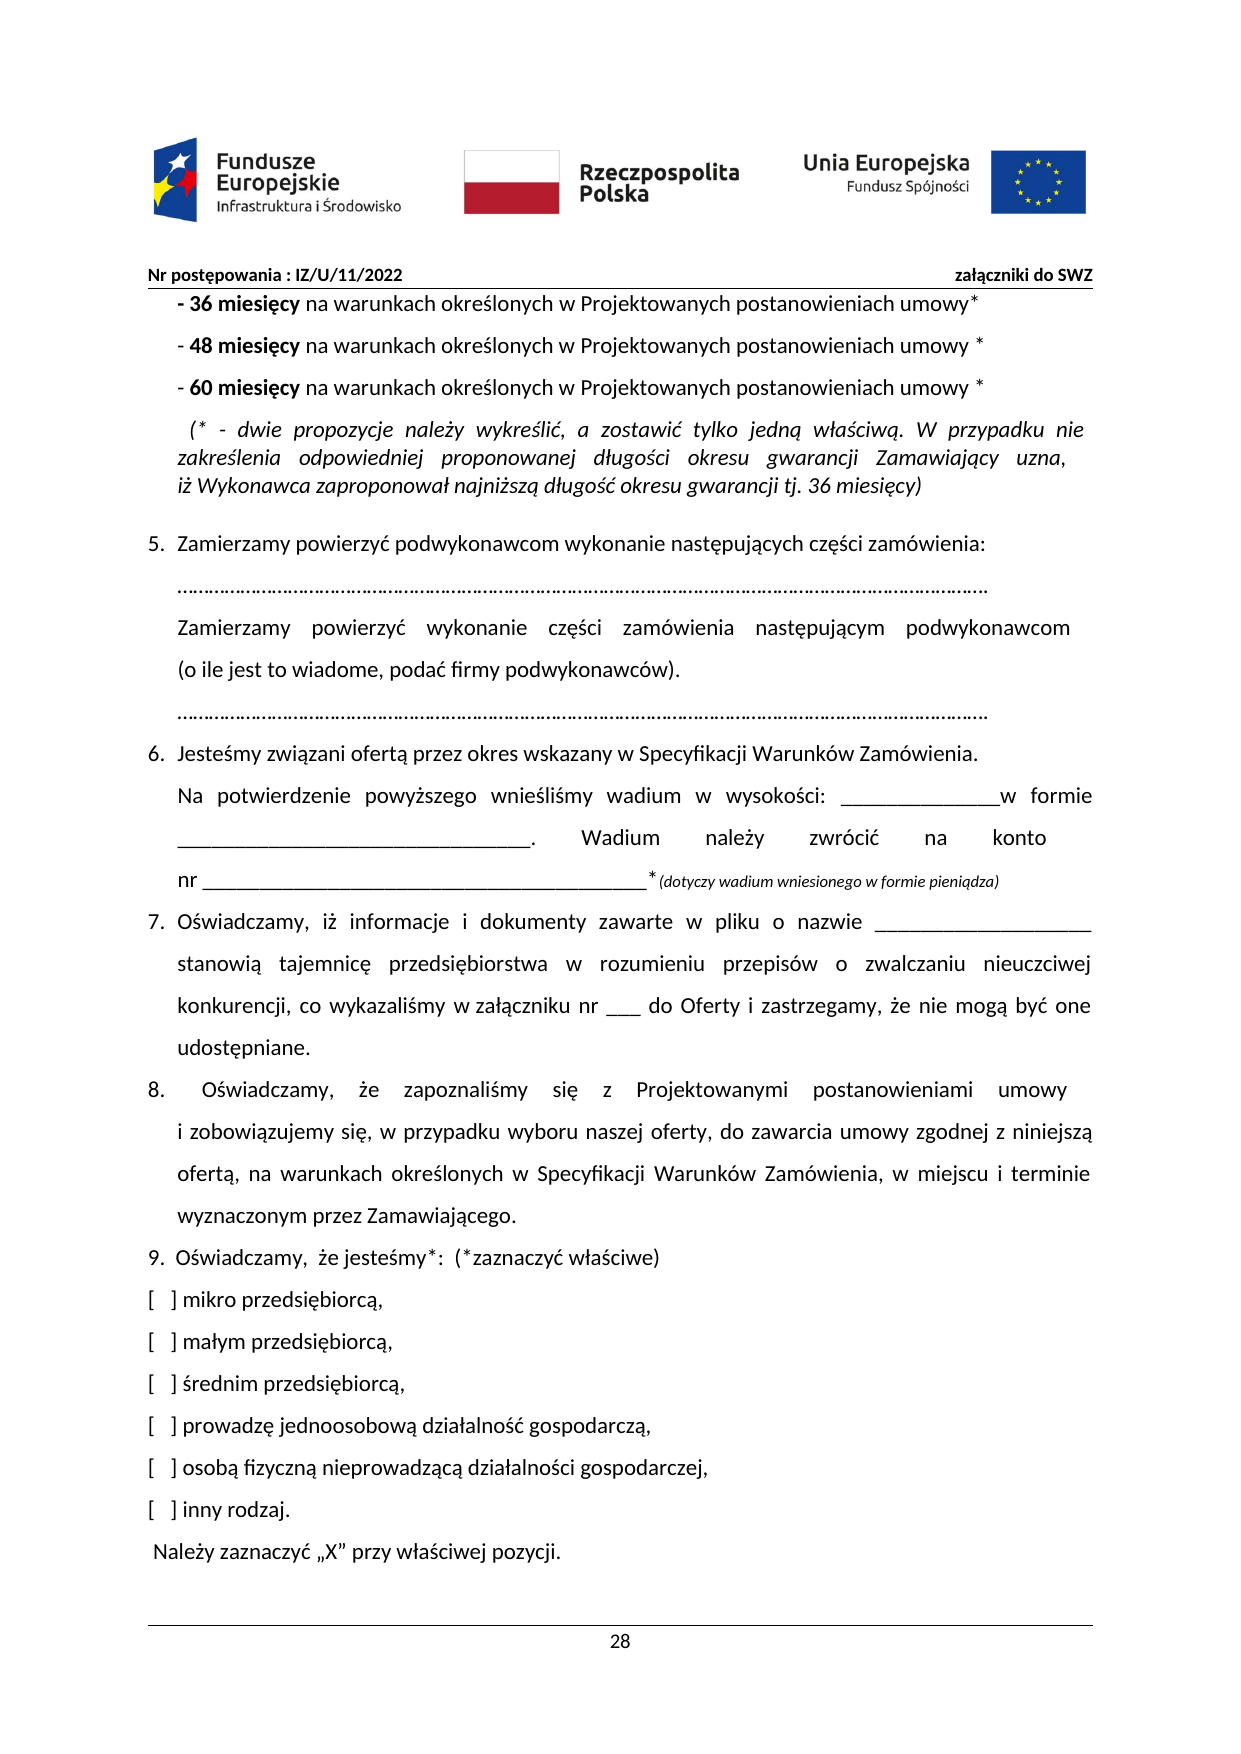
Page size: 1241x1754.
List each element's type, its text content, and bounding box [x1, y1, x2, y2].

text ………………………………………………………………………………………………………………………………………. [177, 697, 1093, 725]
text Należy zaznaczyć „X” przy właściwej pozycji. [148, 1537, 1093, 1565]
text Zamierzamy powierzyć wykonanie części zamówienia następującym podwykonawcom (o ile jest to wiadome, podać firmy podwykonawców). [177, 613, 1093, 683]
text [ ] średnim przedsiębiorcą, [148, 1369, 1093, 1397]
list Oświadczamy, iż informacje i dokumenty zawarte w pliku o nazwie ___________________ stanowią tajemnicę przedsiębiorstwa w rozumieniu przepisów o zwalczaniu nieuczciwej konkurencji, co wykazaliśmy w załączniku nr ___ do Oferty i zastrzegamy, że nie mogą być one udostępniane. [148, 907, 1093, 1061]
text [ ] prowadzę jednoosobową działalność gospodarczą, [148, 1411, 1093, 1439]
text - 48 miesięcy na warunkach określonych w Projektowanych postanowieniach umowy * [177, 331, 1093, 359]
list Jesteśmy związani ofertą przez okres wskazany w Specyfikacji Warunków Zamówienia. [148, 739, 1093, 767]
text - 36 miesięcy na warunkach określonych w Projektowanych postanowieniach umowy* [177, 289, 1093, 317]
text [ ] mikro przedsiębiorcą, [148, 1285, 1093, 1313]
list Zamierzamy powierzyć podwykonawcom wykonanie następujących części zamówienia: [148, 529, 1093, 557]
list ………………………………………………………………………………………………………………………………………. [177, 571, 1093, 599]
text Na potwierdzenie powyższego wnieśliśmy wadium w wysokości: ______________w formie _______________________________. Wadium należy zwrócić na konto nr _______________________________________*(dotyczy wadium wniesionego w formie pieniądza) [177, 781, 1093, 893]
text [ ] osobą fizyczną nieprowadzącą działalności gospodarczej, [148, 1453, 1093, 1481]
text [ ] inny rodzaj. [148, 1495, 1093, 1523]
text (* - dwie propozycje należy wykreślić, a zostawić tylko jedną właściwą. W przypadku nie zakreślenia odpowiedniej proponowanej długości okresu gwarancji Zamawiający uzna, iż Wykonawca zaproponował najniższą długość okresu gwarancji tj. 36 miesięcy) [177, 415, 1086, 499]
list 9. Oświadczamy, że jesteśmy*: (*zaznaczyć właściwe) [148, 1243, 1093, 1271]
text - 60 miesięcy na warunkach określonych w Projektowanych postanowieniach umowy * [177, 373, 1093, 401]
picture [147, 102, 1093, 235]
list Oświadczamy, że zapoznaliśmy się z Projektowanymi postanowieniami umowy i zobowiązujemy się, w przypadku wyboru naszej oferty, do zawarcia umowy zgodnej z niniejszą ofertą, na warunkach określonych w Specyfikacji Warunków Zamówienia, w miejscu i terminie wyznaczonym przez Zamawiającego. [148, 1075, 1093, 1229]
text [ ] małym przedsiębiorcą, [148, 1327, 1093, 1355]
